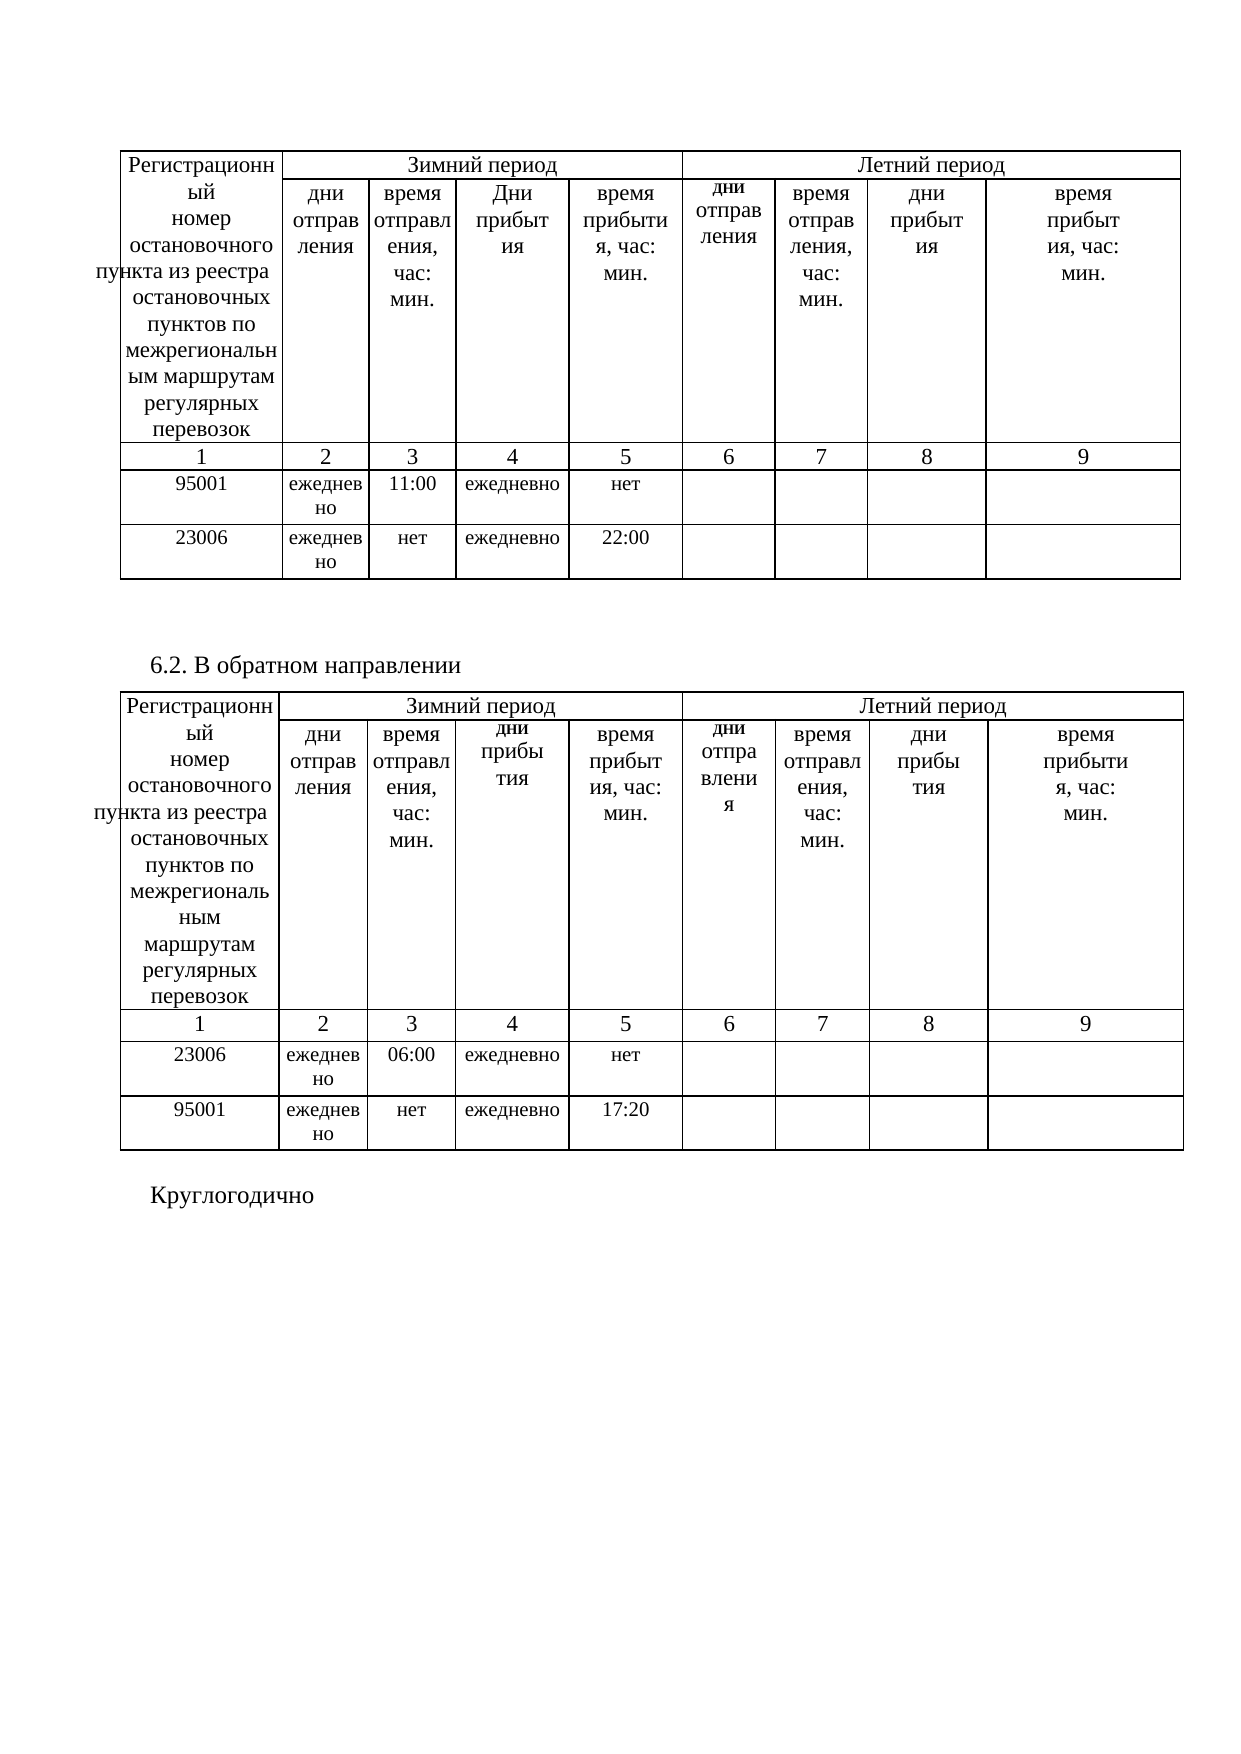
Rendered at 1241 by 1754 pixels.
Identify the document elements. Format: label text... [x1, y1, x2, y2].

table_cell нет [368, 1097, 455, 1149]
table_cell [868, 471, 985, 524]
table_cell [683, 1042, 775, 1095]
table_cell 5 [570, 443, 682, 469]
table_cell [868, 525, 985, 578]
table_cell ежедневно [283, 471, 368, 524]
table_cell 6 [683, 1010, 775, 1041]
table_cell 1 [121, 443, 282, 469]
text 6.2. В обратном направлении [150, 650, 1090, 678]
table_cell нет [370, 525, 455, 578]
table_cell 8 [868, 443, 985, 469]
table_cell 23006 [121, 1042, 278, 1095]
table_cell время отправл ения, час: мин. [370, 180, 455, 441]
table_cell ежедневно [280, 1042, 367, 1095]
table_cell [683, 471, 774, 524]
table_cell 06:00 [368, 1042, 455, 1095]
table_cell ежедневно [457, 471, 568, 524]
table_cell [683, 525, 774, 578]
table_cell ДНИ прибы тия [456, 721, 568, 1009]
table_cell нет [570, 1042, 682, 1095]
table_cell нет [570, 471, 682, 524]
table_cell ежедневно [283, 525, 368, 578]
table_cell [989, 1042, 1183, 1095]
table_cell [987, 525, 1180, 578]
table_cell 4 [457, 443, 568, 469]
table_cell ежедневно [456, 1042, 568, 1095]
table_cell 3 [368, 1010, 455, 1041]
table_cell дни прибы тия [870, 721, 987, 1009]
table_cell 7 [776, 443, 867, 469]
table_cell [776, 1097, 869, 1149]
table_cell [776, 1042, 869, 1095]
table_cell Дни прибыт ия [457, 180, 568, 441]
table_header Регистрационный номер остановочного пункта из реестра остановочных пунктов по межрегиональным маршрутам регулярных перевозок [121, 693, 278, 1009]
table_cell ежедневно [457, 525, 568, 578]
table_header Зимний период [283, 152, 682, 178]
text Круглогодично [150, 1180, 1090, 1208]
table_cell 4 [456, 1010, 568, 1041]
table_cell время прибыт ия, час: мин. [570, 721, 682, 1009]
table_cell время отправл ения, час: мин. [776, 721, 869, 1009]
table_cell 23006 [121, 525, 282, 578]
table_cell [989, 1097, 1183, 1149]
table_cell ДНИ отпра влени я [683, 721, 775, 1009]
table_cell 6 [683, 443, 774, 469]
table_cell время прибыти я, час: мин. [570, 180, 682, 441]
table_cell 7 [776, 1010, 869, 1041]
table_header Регистрационный номер остановочного пункта из реестра остановочных пунктов по межрегиональным маршрутам регулярных перевозок [121, 152, 282, 441]
table_cell 8 [870, 1010, 987, 1041]
table_cell 22:00 [570, 525, 682, 578]
table_cell 95001 [121, 1097, 278, 1149]
table_cell 9 [987, 443, 1180, 469]
table_cell дни отправ ления [283, 180, 368, 441]
table_header Летний период [683, 693, 1183, 719]
table_cell [776, 525, 867, 578]
table_cell 2 [283, 443, 368, 469]
table_cell 11:00 [370, 471, 455, 524]
table_cell 9 [989, 1010, 1183, 1041]
table_cell 95001 [121, 471, 282, 524]
table_cell [870, 1042, 987, 1095]
table_cell дни прибыт ия [868, 180, 985, 441]
table_cell ДНИ отправ ления [683, 180, 774, 441]
table_cell [683, 1097, 775, 1149]
table_cell время отправ ления, час: мин. [776, 180, 867, 441]
table_cell 3 [370, 443, 455, 469]
table_cell [776, 471, 867, 524]
table_cell время прибыти я, час: мин. [989, 721, 1183, 1009]
table_cell 1 [121, 1010, 278, 1041]
table_cell 2 [280, 1010, 367, 1041]
table_cell время прибыт ия, час: мин. [987, 180, 1180, 441]
table_cell [870, 1097, 987, 1149]
table_header Летний период [683, 152, 1180, 178]
table_cell [987, 471, 1180, 524]
table_cell 5 [570, 1010, 682, 1041]
table_cell ежедневно [280, 1097, 367, 1149]
table_cell дни отправ ления [280, 721, 367, 1009]
table_cell ежедневно [456, 1097, 568, 1149]
table_cell 17:20 [570, 1097, 682, 1149]
table_header Зимний период [280, 693, 682, 719]
table_cell время отправл ения, час: мин. [368, 721, 455, 1009]
